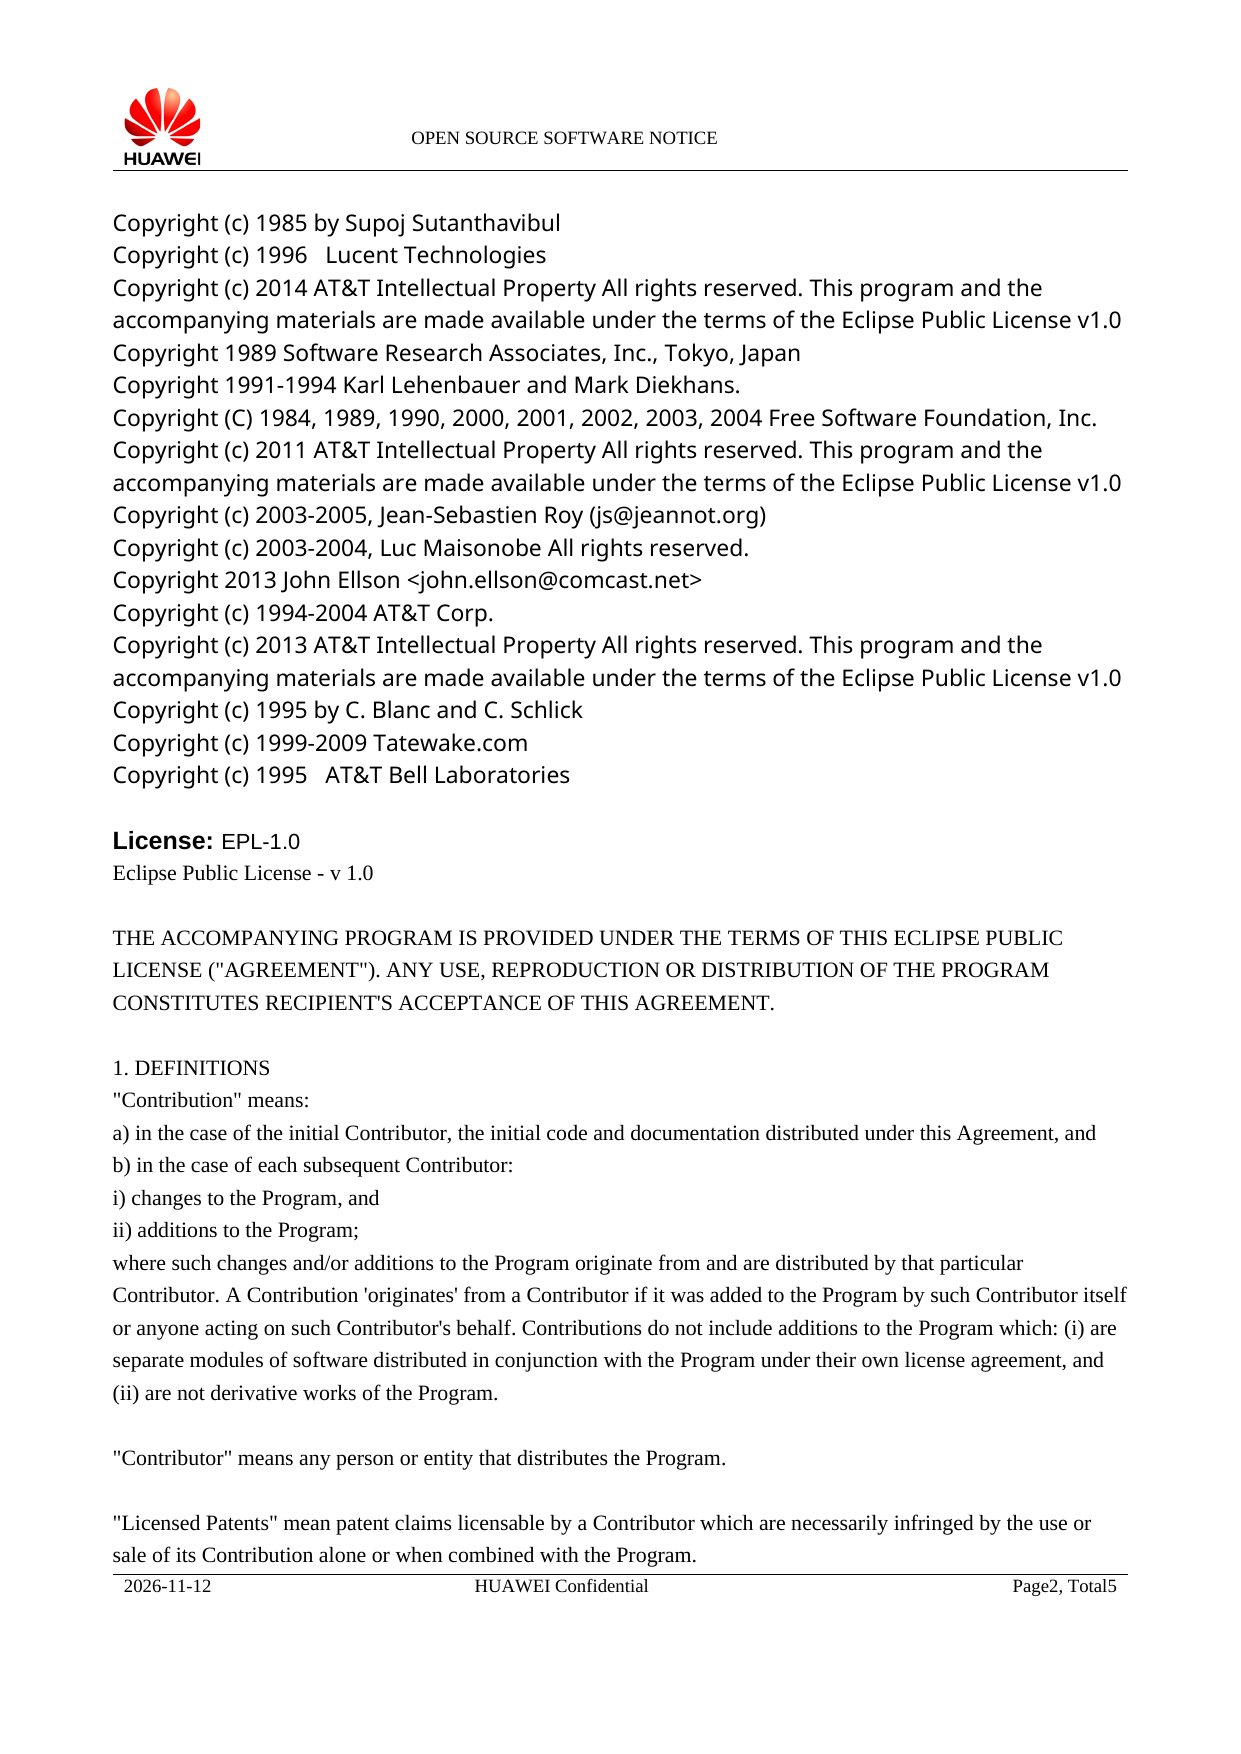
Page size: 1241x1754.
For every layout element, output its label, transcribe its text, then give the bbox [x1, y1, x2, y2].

text License: EPL-1.0 [112, 824, 1128, 856]
picture [124, 88, 201, 165]
